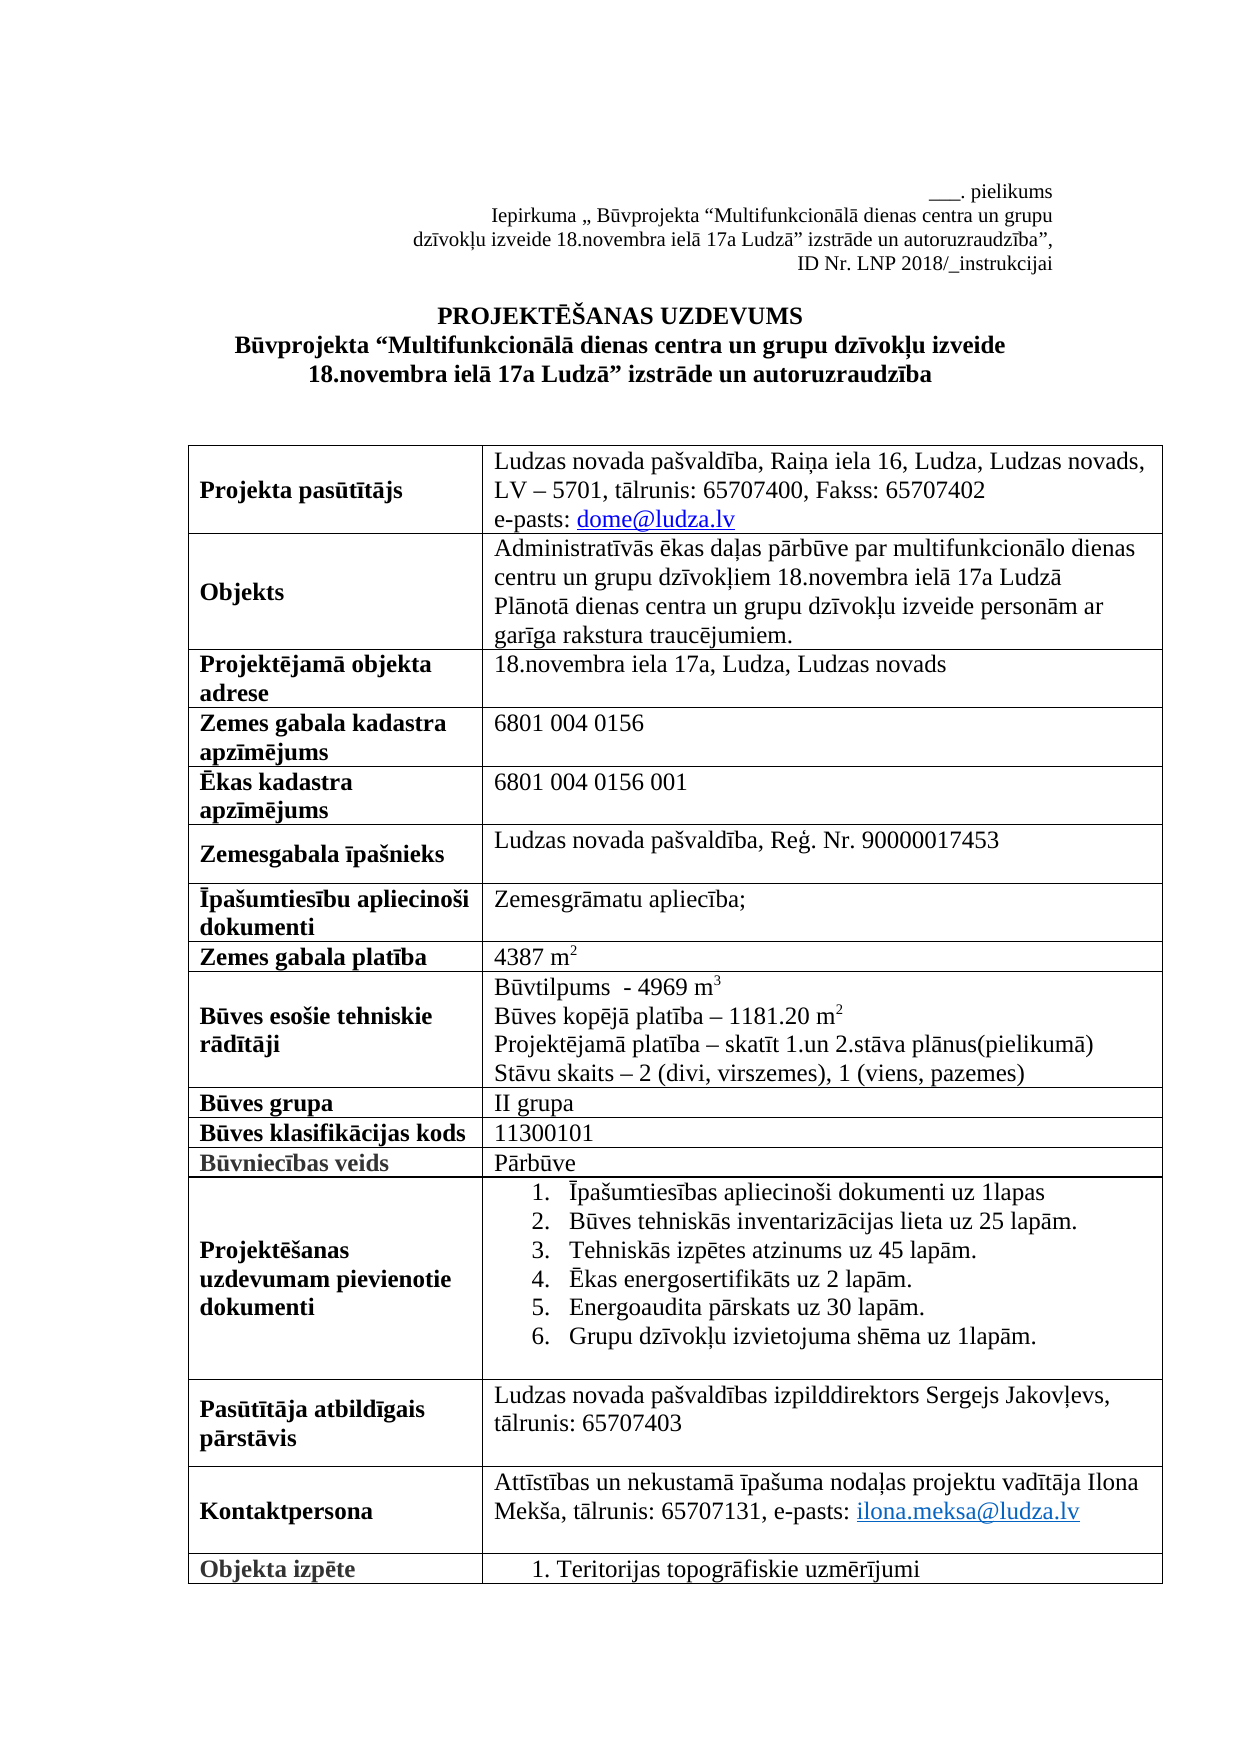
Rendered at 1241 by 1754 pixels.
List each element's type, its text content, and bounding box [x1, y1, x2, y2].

table_cell Būves esošie tehniskie rādītāji [189, 972, 482, 1087]
table_cell Zemes gabala kadastra apzīmējums [189, 708, 482, 766]
text dzīvokļu izveide 18.novembra ielā 17a Ludzā” izstrāde un autoruzraudzība”, [187, 227, 1053, 251]
table_cell 6801 004 0156 [483, 708, 1162, 766]
table_cell 4387 m2 [483, 942, 1162, 971]
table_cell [483, 1554, 1162, 1583]
table_cell Projektējamā objekta adrese [189, 650, 482, 707]
table_cell Pasūtītāja atbildīgais pārstāvis [189, 1380, 482, 1466]
table_cell Būves klasifikācijas kods [189, 1118, 482, 1147]
text Iepirkuma „ Būvprojekta “Multifunkcionālā dienas centra un grupu [187, 203, 1053, 227]
table_cell Objekts [189, 534, 482, 648]
table_cell 11300101 [483, 1118, 1162, 1147]
table_cell Attīstības un nekustamā īpašuma nodaļas projektu vadītāja Ilona Mekša, tālrunis: 65707131, e-pasts: ilona.meksa@ludza.lv [483, 1467, 1162, 1553]
text Būvprojekta “Multifunkcionālā dienas centra un grupu dzīvokļu izveide 18.novembra ielā 17a Ludzā” izstrāde un autoruzraudzība [187, 330, 1053, 388]
table_cell Zemes gabala platība [189, 942, 482, 971]
table_cell Būves grupa [189, 1088, 482, 1117]
table_cell Projektēšanas uzdevumam pievienotie dokumenti [189, 1178, 482, 1379]
table_cell Objekta izpēte [189, 1554, 482, 1583]
table_cell Īpašumtiesības apliecinoši dokumenti uz 1lapas Būves tehniskās inventarizācijas lieta uz 25 lapām. Tehniskās izpētes atzinums uz 45 lapām. Ēkas energosertifikāts uz 2 lapām. Energoaudita pārskats uz 30 lapām. Grupu dzīvokļu izvietojuma shēma uz 1lapām. [483, 1178, 1162, 1379]
table_cell Administratīvās ēkas daļas pārbūve par multifunkcionālo dienas centru un grupu dzīvokļiem 18.novembra ielā 17a Ludzā Plānotā dienas centra un grupu dzīvokļu izveide personām ar garīga rakstura traucējumiem. [483, 534, 1162, 648]
table_cell Īpašumtiesību apliecinoši dokumenti [189, 884, 482, 941]
table_cell 18.novembra iela 17a, Ludza, Ludzas novads [483, 650, 1162, 707]
table_cell Zemesgabala īpašnieks [189, 825, 482, 883]
table_cell Pārbūve [483, 1148, 1162, 1176]
table_cell II grupa [483, 1088, 1162, 1117]
table_cell Ludzas novada pašvaldība, Reģ. Nr. 90000017453 [483, 825, 1162, 883]
text PROJEKTĒŠANAS UZDEVUMS [187, 301, 1053, 330]
table_cell Būvniecības veids [189, 1148, 482, 1176]
table_cell Būvtilpums - 4969 m3 Būves kopējā platība – 1181.20 m2 Projektējamā platība – skatīt 1.un 2.stāva plānus(pielikumā) Stāvu skaits – 2 (divi, virszemes), 1 (viens, pazemes) [483, 972, 1162, 1087]
text ___. pielikums [187, 179, 1053, 203]
text ID Nr. LNP 2018/_instrukcijai [187, 251, 1053, 275]
table_cell Zemesgrāmatu apliecība; [483, 884, 1162, 941]
table_cell Ludzas novada pašvaldības izpilddirektors Sergejs Jakovļevs, tālrunis: 65707403 [483, 1380, 1162, 1466]
table_cell 6801 004 0156 001 [483, 767, 1162, 824]
table_header Projekta pasūtītājs [189, 446, 482, 532]
table_header Ludzas novada pašvaldība, Raiņa iela 16, Ludza, Ludzas novads, LV – 5701, tālrunis: 65707400, Fakss: 65707402 e-pasts: dome@ludza.lv [483, 446, 1162, 532]
table_cell Kontaktpersona [189, 1467, 482, 1553]
table_cell Ēkas kadastra apzīmējums [189, 767, 482, 824]
